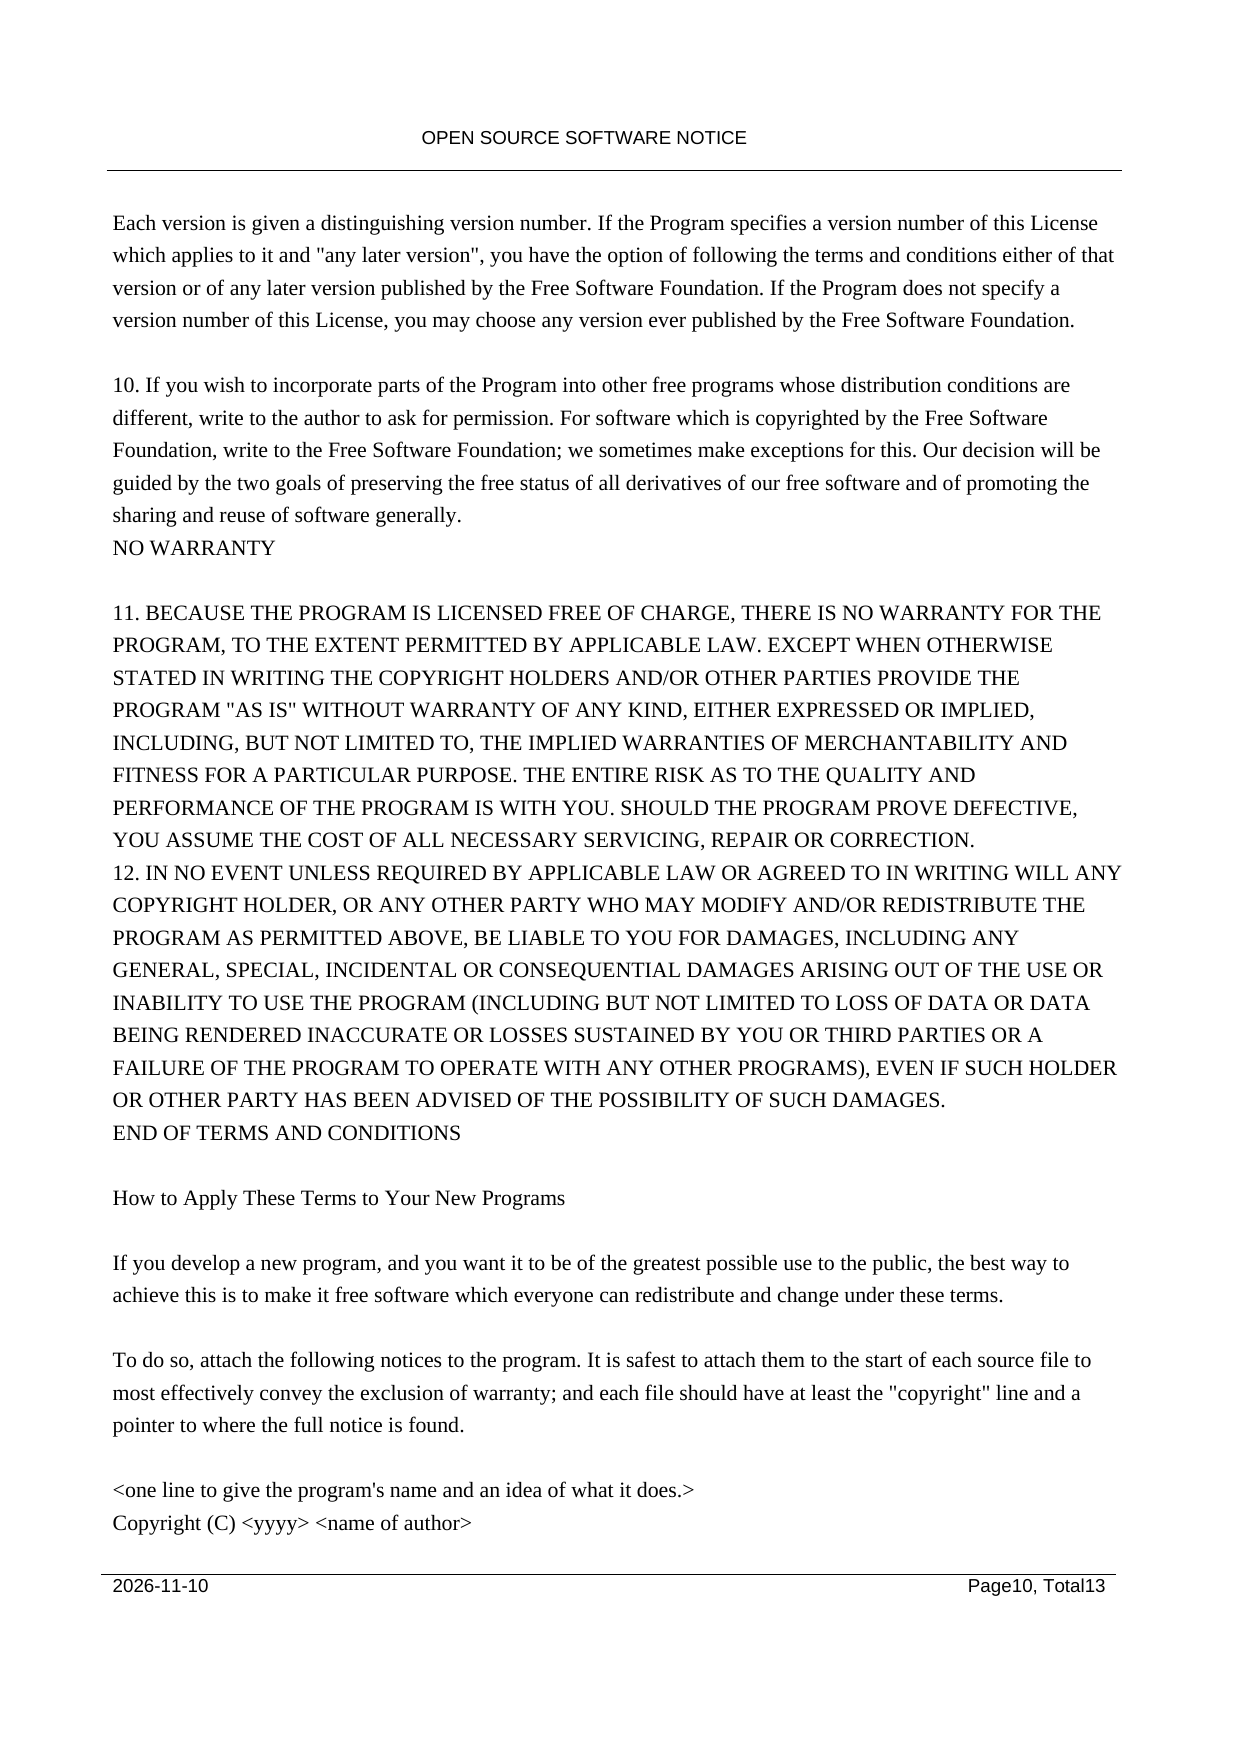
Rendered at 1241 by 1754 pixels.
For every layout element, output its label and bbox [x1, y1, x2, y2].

text [112, 206, 1128, 1539]
